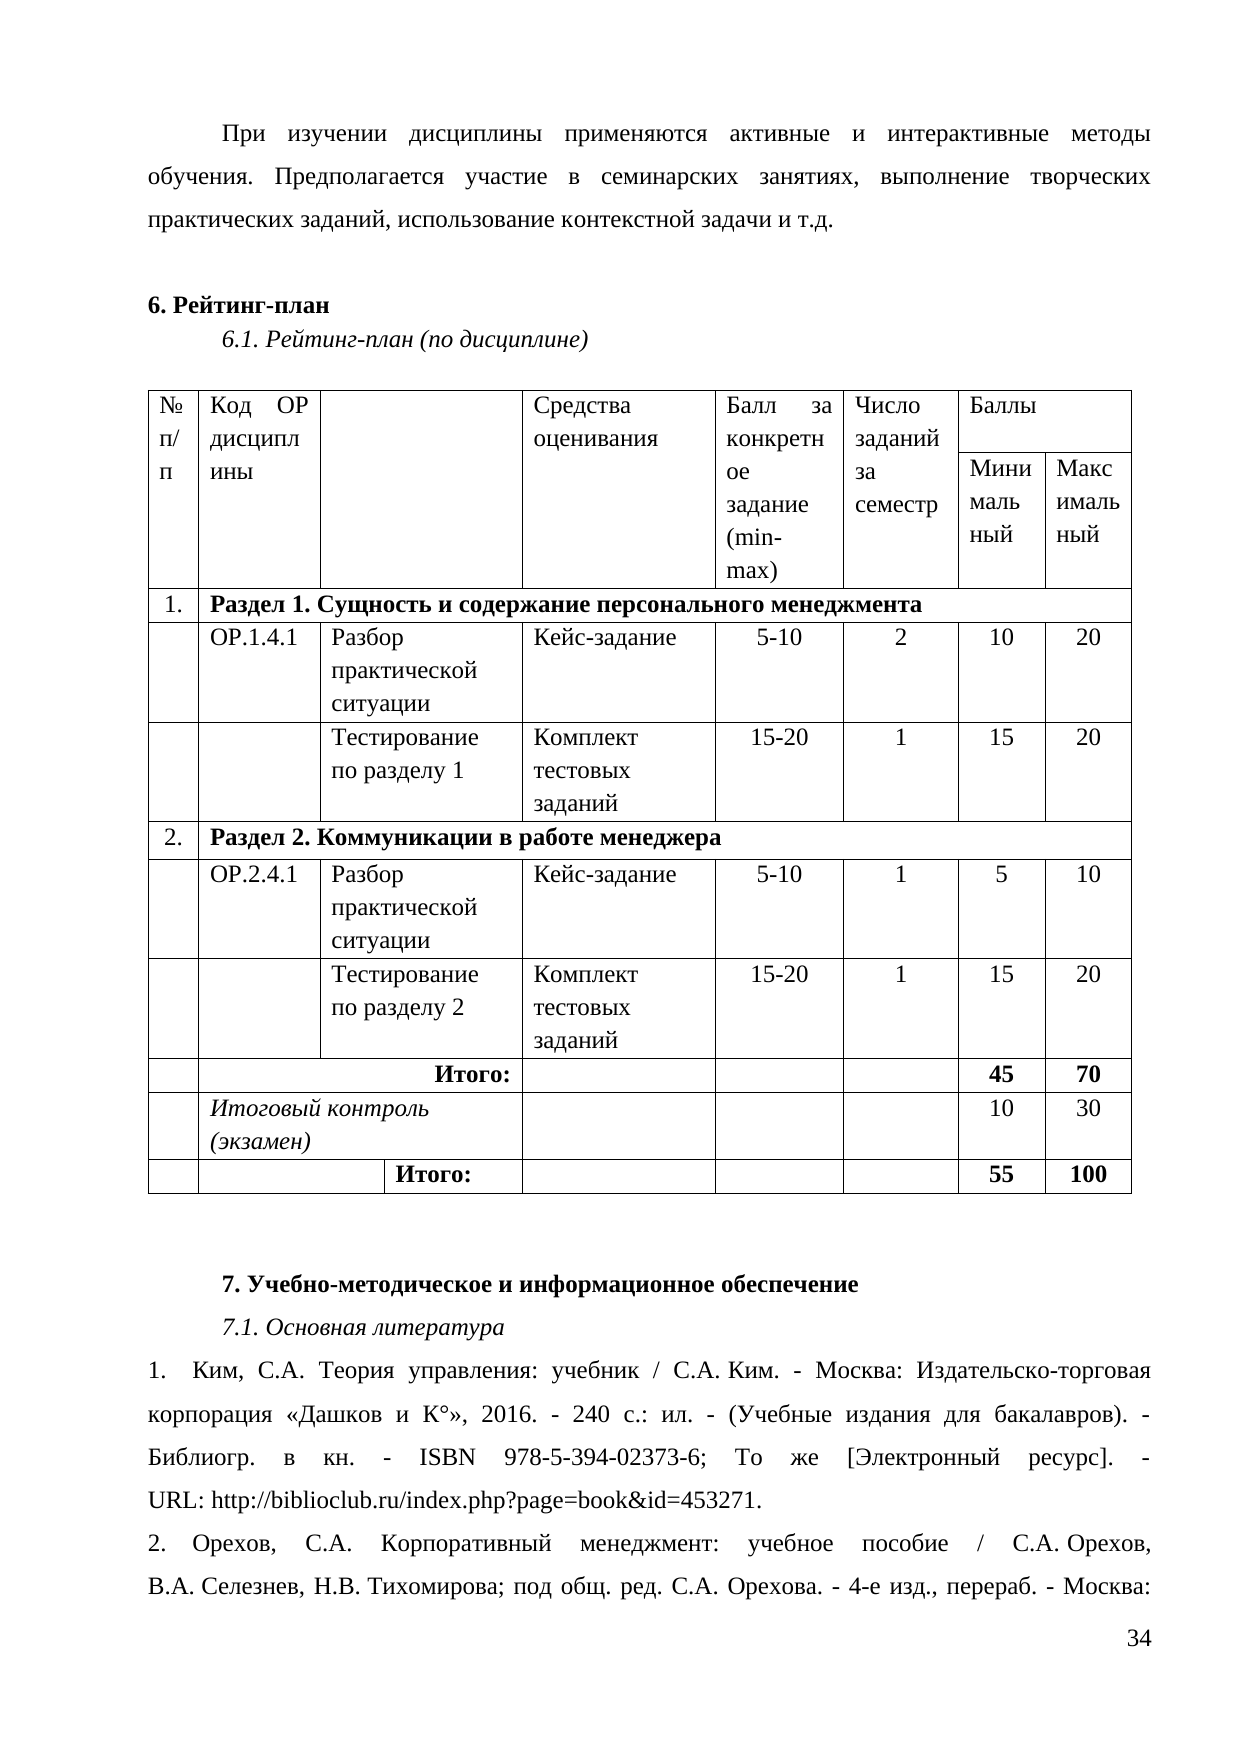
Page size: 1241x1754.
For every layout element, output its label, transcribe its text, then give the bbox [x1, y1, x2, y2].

table_cell 2. [149, 822, 198, 859]
table_cell 100 [1046, 1160, 1131, 1193]
text 7. Учебно-методическое и информационное обеспечение [148, 1269, 1152, 1298]
table_cell Кейс-задание [523, 623, 715, 721]
table_header № п/п [149, 391, 198, 588]
table_header Число заданий за семестр [844, 391, 958, 588]
table_cell Итого: [199, 1059, 522, 1092]
table_cell 1 [844, 860, 958, 958]
table_cell 55 [959, 1160, 1045, 1193]
table_cell 5-10 [716, 860, 843, 958]
table_cell Кейс-задание [523, 860, 715, 958]
table_cell [149, 623, 198, 721]
table_cell [844, 1160, 958, 1193]
table_cell 2 [844, 623, 958, 721]
table_cell 15 [959, 723, 1045, 821]
text 6.1. Рейтинг-план (по дисциплине) [148, 324, 1152, 352]
table_header Баллы [959, 391, 1131, 452]
table_cell 30 [1046, 1093, 1131, 1159]
list При изучении дисциплины применяются активные и интерактивные методы обучения. Предполагается участие в семинарских занятиях, выполнение творческих практических заданий, использование контекстной задачи и т.д. [148, 118, 1152, 233]
table_cell Раздел 2. Коммуникации в работе менеджера [199, 822, 1131, 859]
table_cell Итоговый контроль (экзамен) [199, 1093, 522, 1159]
table_cell 70 [1046, 1059, 1131, 1092]
table_cell 10 [1046, 860, 1131, 958]
table_cell [149, 959, 198, 1058]
table_cell [716, 1059, 843, 1092]
table_cell 15-20 [716, 723, 843, 821]
table_cell Разбор практической ситуации [321, 623, 522, 721]
table_header [321, 391, 522, 588]
table_cell [149, 1059, 198, 1092]
table_cell 10 [959, 623, 1045, 721]
table_cell ОР.1.4.1 [199, 623, 320, 721]
table_cell Раздел 1. Сущность и содержание персонального менеджмента [199, 589, 1131, 622]
table_cell [199, 959, 320, 1058]
table_cell [149, 1160, 198, 1193]
table_cell 20 [1046, 723, 1131, 821]
table_cell [844, 1093, 958, 1159]
table_cell [199, 1160, 384, 1193]
table_header Средства оценивания [523, 391, 715, 588]
table_cell [149, 860, 198, 958]
table_cell 15-20 [716, 959, 843, 1058]
table_cell Максимальный [1046, 453, 1131, 588]
table_cell Комплект тестовых заданий [523, 723, 715, 821]
table_cell Комплект тестовых заданий [523, 959, 715, 1058]
table_cell [149, 723, 198, 821]
table_cell 15 [959, 959, 1045, 1058]
table_cell ОР.2.4.1 [199, 860, 320, 958]
table_cell [523, 1093, 715, 1159]
table_cell 20 [1046, 623, 1131, 721]
table_cell Итого: [385, 1160, 522, 1193]
table_cell Минимальный [959, 453, 1045, 588]
table_cell 1 [844, 723, 958, 821]
table_cell Разбор практической ситуации [321, 860, 522, 958]
table_cell 20 [1046, 959, 1131, 1058]
table_cell Тестирование по разделу 1 [321, 723, 522, 821]
text 7.1. Основная литература [148, 1312, 1152, 1341]
table_cell [523, 1160, 715, 1193]
table_header Балл за конкретное задание (min-max) [716, 391, 843, 588]
table_header Код ОР дисциплины [199, 391, 320, 588]
table_cell [523, 1059, 715, 1092]
table_cell Тестирование по разделу 2 [321, 959, 522, 1058]
table_cell 1 [844, 959, 958, 1058]
table_cell [844, 1059, 958, 1092]
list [148, 1528, 1152, 1600]
table_cell [716, 1160, 843, 1193]
table_cell 10 [959, 1093, 1045, 1159]
table_cell 5 [959, 860, 1045, 958]
table_cell [716, 1093, 843, 1159]
table_cell 1. [149, 589, 198, 622]
text 6. Рейтинг-план [148, 291, 1152, 319]
table_cell 5-10 [716, 623, 843, 721]
table_cell [199, 723, 320, 821]
table_cell [149, 1093, 198, 1159]
table_cell 45 [959, 1059, 1045, 1092]
list Ким, С.А. Теория управления: учебник / С.А. Ким. - Москва: Издательско-торговая корпорация «Дашков и К°», 2016. - 240 с.: ил. - (Учебные издания для бакалавров). - Библиогр. в кн. - ISBN 978-5-394-02373-6; То же [Электронный ресурс]. - URL: http://biblioclub.ru/index.php?page=book&id=453271. [148, 1356, 1152, 1514]
